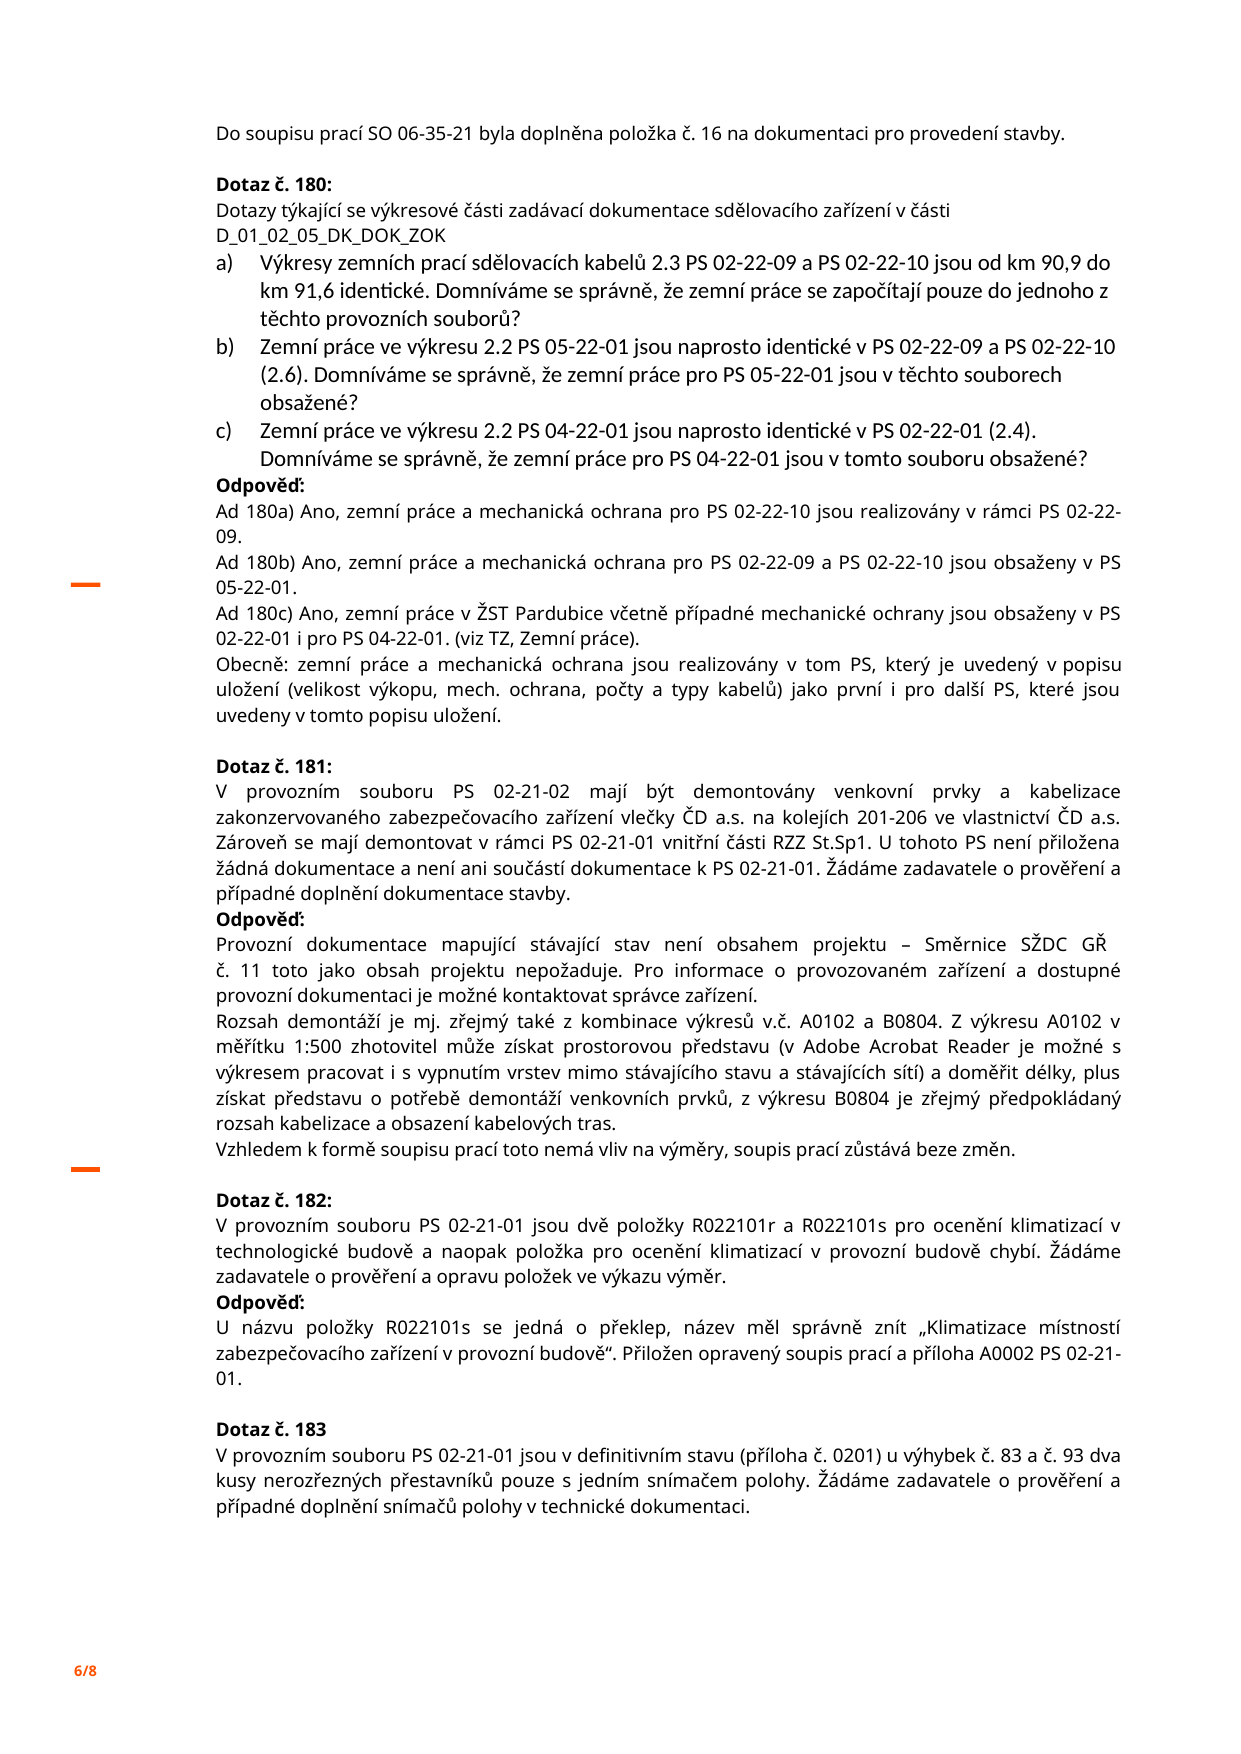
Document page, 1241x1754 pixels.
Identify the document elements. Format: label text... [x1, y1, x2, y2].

text Dotaz č. 181: [216, 753, 1122, 779]
text Odpověď: [216, 906, 1122, 932]
text Dotaz č. 182: [216, 1187, 1122, 1212]
text Dotazy týkající se výkresové části zadávací dokumentace sdělovacího zařízení v části D_01_02_05_DK_DOK_ZOK [216, 197, 1122, 248]
text U názvu položky R022101s se jedná o překlep, název měl správně znít „Klimatizace místností zabezpečovacího zařízení v provozní budově“. Přiložen opravený soupis prací a příloha A0002 PS 02-21-01. [216, 1314, 1122, 1391]
text Odpověď: [216, 1289, 1122, 1314]
text Vzhledem k formě soupisu prací toto nemá vliv na výměry, soupis prací zůstává beze změn. [216, 1136, 1122, 1161]
text V provozním souboru PS 02-21-01 jsou v definitivním stavu (příloha č. 0201) u výhybek č. 83 a č. 93 dva kusy nerozřezných přestavníků pouze s jedním snímačem polohy. Žádáme zadavatele o prověření a případné doplnění snímačů polohy v technické dokumentaci. [216, 1442, 1122, 1519]
text Odpověď: [216, 472, 1122, 498]
text Dotaz č. 180: [216, 172, 1122, 197]
text V provozním souboru PS 02-21-02 mají být demontovány venkovní prvky a kabelizace zakonzervovaného zabezpečovacího zařízení vlečky ČD a.s. na kolejích 201-206 ve vlastnictví ČD a.s. Zároveň se mají demontovat v rámci PS 02-21-01 vnitřní části RZZ St.Sp1. U tohoto PS není přiložena žádná dokumentace a není ani součástí dokumentace k PS 02-21-01. Žádáme zadavatele o prověření a případné doplnění dokumentace stavby. [216, 779, 1122, 906]
list b) Zemní práce ve výkresu 2.2 PS 05-22-01 jsou naprosto identické v PS 02-22-09 a PS 02-22-10 (2.6). Domníváme se správně, že zemní práce pro PS 05-22-01 jsou v těchto souborech obsažené? [216, 332, 1122, 416]
text Dotaz č. 183 [216, 1417, 1122, 1442]
text Ad 180b) Ano, zemní práce a mechanická ochrana pro PS 02-22-09 a PS 02-22-10 jsou obsaženy v PS 05-22-01. [216, 549, 1122, 600]
text Obecně: zemní práce a mechanická ochrana jsou realizovány v tom PS, který je uvedený v popisu uložení (velikost výkopu, mech. ochrana, počty a typy kabelů) jako první i pro další PS, které jsou uvedeny v tomto popisu uložení. [216, 651, 1122, 728]
text V provozním souboru PS 02-21-01 jsou dvě položky R022101r a R022101s pro ocenění klimatizací v technologické budově a naopak položka pro ocenění klimatizací v provozní budově chybí. Žádáme zadavatele o prověření a opravu položek ve výkazu výměr. [216, 1212, 1122, 1289]
text Do soupisu prací SO 06-35-21 byla doplněna položka č. 16 na dokumentaci pro provedení stavby. [216, 121, 1122, 146]
text Ad 180c) Ano, zemní práce v ŽST Pardubice včetně případné mechanické ochrany jsou obsaženy v PS 02-22-01 i pro PS 04-22-01. (viz TZ, Zemní práce). [216, 600, 1122, 651]
list a) Výkresy zemních prací sdělovacích kabelů 2.3 PS 02-22-09 a PS 02-22-10 jsou od km 90,9 do km 91,6 identické. Domníváme se správně, že zemní práce se započítají pouze do jednoho z těchto provozních souborů? [216, 248, 1122, 332]
list c) Zemní práce ve výkresu 2.2 PS 04-22-01 jsou naprosto identické v PS 02-22-01 (2.4). Domníváme se správně, že zemní práce pro PS 04-22-01 jsou v tomto souboru obsažené? [216, 416, 1122, 472]
text Provozní dokumentace mapující stávající stav není obsahem projektu – Směrnice SŽDC GŘ č. 11 toto jako obsah projektu nepožaduje. Pro informace o provozovaném zařízení a dostupné provozní dokumentaci je možné kontaktovat správce zařízení. [216, 932, 1122, 1008]
text Rozsah demontáží je mj. zřejmý také z kombinace výkresů v.č. A0102 a B0804. Z výkresu A0102 v měřítku 1:500 zhotovitel může získat prostorovou představu (v Adobe Acrobat Reader je možné s výkresem pracovat i s vypnutím vrstev mimo stávajícího stavu a stávajících sítí) a doměřit délky, plus získat představu o potřebě demontáží venkovních prvků, z výkresu B0804 je zřejmý předpokládaný rozsah kabelizace a obsazení kabelových tras. [216, 1008, 1122, 1136]
text Ad 180a) Ano, zemní práce a mechanická ochrana pro PS 02-22-10 jsou realizovány v rámci PS 02-22-09. [216, 498, 1122, 549]
